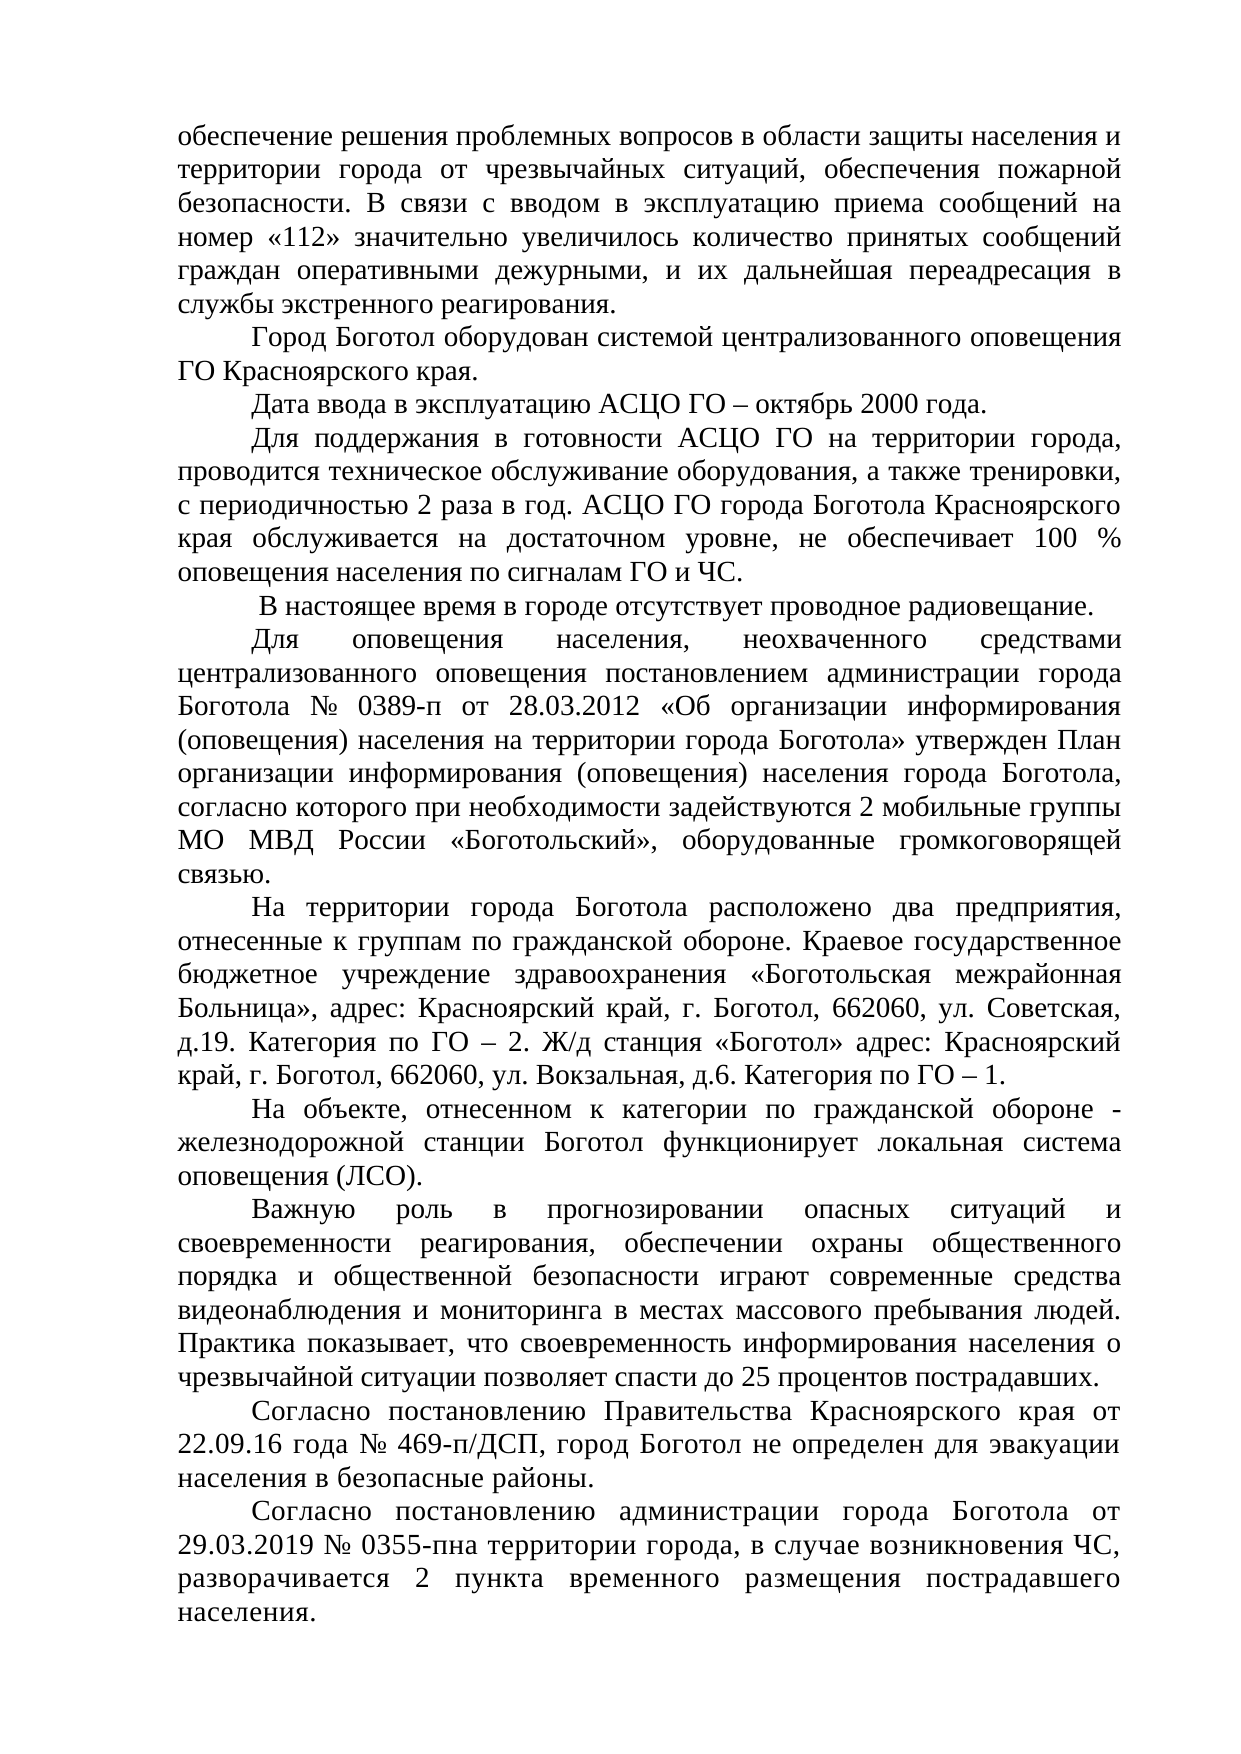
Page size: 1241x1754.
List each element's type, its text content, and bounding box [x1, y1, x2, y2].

text На территории города Боготола расположено два предприятия, отнесенные к группам по гражданской обороне. Краевое государственное бюджетное учреждение здравоохранения «Боготольская межрайонная Больница», адрес: Красноярский край, г. Боготол, 662060, ул. Советская, д.19. Категория по ГО – 2. Ж/д станция «Боготол» адрес: Красноярский край, г. Боготол, 662060, ул. Вокзальная, д.6. Категория по ГО – 1. [177, 889, 1122, 1091]
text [177, 118, 1122, 319]
text Для оповещения населения, неохваченного средствами централизованного оповещения постановлением администрации города Боготола № 0389-п от 28.03.2012 «Об организации информирования (оповещения) населения на территории города Боготола» утвержден План организации информирования (оповещения) населения города Боготола, согласно которого при необходимости задействуются 2 мобильные группы МО МВД России «Боготольский», оборудованные громкоговорящей связью. [177, 621, 1122, 889]
text Согласно постановлению администрации города Боготола от 29.03.2019 № 0355-пна территории города, в случае возникновения ЧС, разворачивается 2 пункта временного размещения пострадавшего населения. [177, 1493, 1122, 1627]
text На объекте, отнесенном к категории по гражданской обороне - железнодорожной станции Боготол функционирует локальная система оповещения (ЛСО). [177, 1091, 1122, 1191]
text Важную роль в прогнозировании опасных ситуаций и своевременности реагирования, обеспечении охраны общественного порядка и общественной безопасности играют современные средства видеонаблюдения и мониторинга в местах массового пребывания людей. Практика показывает, что своевременность информирования населения о чрезвычайной ситуации позволяет спасти до 25 процентов пострадавших. [177, 1191, 1122, 1393]
text Дата ввода в эксплуатацию АСЦО ГО – октябрь 2000 года. [177, 386, 1122, 420]
text Для поддержания в готовности АСЦО ГО на территории города, проводится техническое обслуживание оборудования, а также тренировки, с периодичностью 2 раза в год. АСЦО ГО города Боготола Красноярского края обслуживается на достаточном уровне, не обеспечивает 100 % оповещения населения по сигналам ГО и ЧС. [177, 420, 1122, 588]
text Город Боготол оборудован системой централизованного оповещения ГО Красноярского края. [177, 319, 1122, 386]
text Согласно постановлению Правительства Красноярского края от 22.09.16 года № 469-п/ДСП, город Боготол не определен для эвакуации населения в безопасные районы. [177, 1393, 1122, 1493]
text В настоящее время в городе отсутствует проводное радиовещание. [177, 588, 1122, 621]
